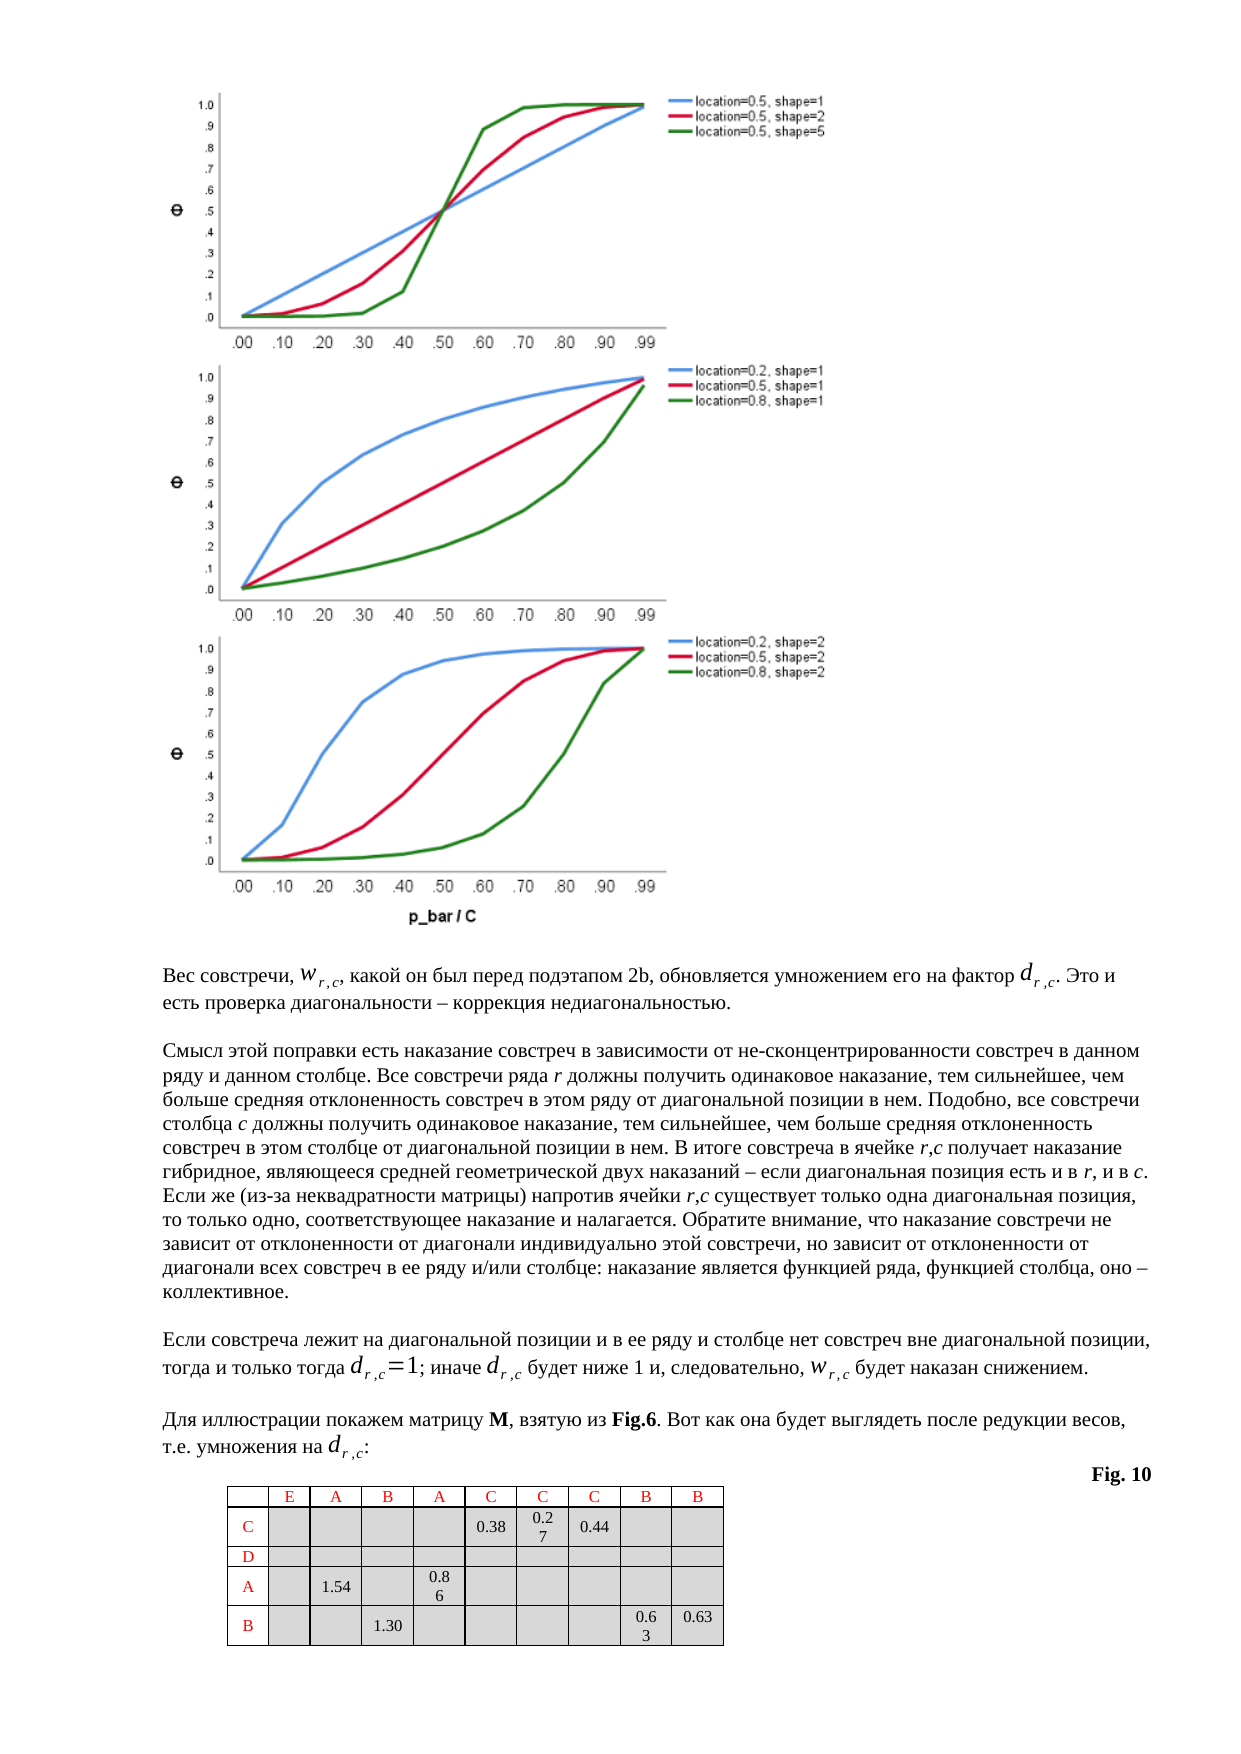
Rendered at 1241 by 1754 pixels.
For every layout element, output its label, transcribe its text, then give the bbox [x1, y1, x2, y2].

table_cell [466, 1567, 516, 1605]
table_cell [414, 1606, 464, 1645]
table_cell [362, 1567, 413, 1605]
table_header C [517, 1487, 568, 1506]
table_cell [517, 1606, 568, 1645]
table_cell [311, 1547, 361, 1566]
table_cell 0.63 [621, 1606, 671, 1645]
table_cell [466, 1547, 516, 1566]
table_cell 0.63 [672, 1606, 723, 1645]
table_cell 0.86 [414, 1567, 464, 1605]
table_cell [517, 1547, 568, 1566]
table_cell 0.27 [517, 1508, 568, 1546]
table_header C [569, 1487, 620, 1506]
table_cell [569, 1606, 620, 1645]
table_cell C [228, 1508, 268, 1546]
table_cell [362, 1547, 413, 1566]
table_cell 1.54 [311, 1567, 361, 1605]
text Для иллюстрации покажем матрицу M, взятую из Fig.6. Вот как она будет выглядеть после редукции весов, т.е. умножения на : [162, 1407, 1152, 1462]
table_cell [414, 1508, 464, 1546]
table_header B [672, 1487, 723, 1506]
table_cell [569, 1547, 620, 1566]
table_cell 0.44 [569, 1508, 620, 1546]
table_header A [311, 1487, 361, 1506]
table_header B [362, 1487, 413, 1506]
text Если совстреча лежит на диагональной позиции и в ее ряду и столбце нет совстреч вне диагональной позиции, тогда и только тогда ; иначе будет ниже 1 и, следовательно, будет наказан снижением. [162, 1327, 1152, 1383]
table_cell 0.38 [466, 1508, 516, 1546]
picture [162, 88, 833, 935]
table_cell [311, 1606, 361, 1645]
table_cell [269, 1606, 309, 1645]
table_cell [569, 1567, 620, 1605]
table_header [228, 1487, 268, 1506]
table_header C [466, 1487, 516, 1506]
table_cell [269, 1567, 309, 1605]
table_cell [621, 1547, 671, 1566]
table_cell B [228, 1606, 268, 1645]
table_cell D [228, 1547, 268, 1566]
table_cell [466, 1606, 516, 1645]
table_header A [414, 1487, 464, 1506]
table_cell [362, 1508, 413, 1546]
table_cell [621, 1567, 671, 1605]
table_cell 1.30 [362, 1606, 413, 1645]
table_cell [311, 1508, 361, 1546]
table_cell [517, 1567, 568, 1605]
table_cell [269, 1508, 309, 1546]
table_cell [672, 1547, 723, 1566]
table_header B [621, 1487, 671, 1506]
text Смысл этой поправки есть наказание совстреч в зависимости от не-сконцентрированности совстреч в данном ряду и данном столбце. Все совстречи ряда r должны получить одинаковое наказание, тем сильнейшее, чем больше средняя отклоненность совстреч в этом ряду от диагональной позиции в нем. Подобно, все совстречи столбца c должны получить одинаковое наказание, тем сильнейшее, чем больше средняя отклоненность совстреч в этом столбце от диагональной позиции в нем. В итоге совстреча в ячейке r,c получает наказание гибридное, являющееся средней геометрической двух наказаний – если диагональная позиция есть и в r, и в c. Если же (из-за неквадратности матрицы) напротив ячейки r,c существует только одна диагональная позиция, то только одно, соответствующее наказание и налагается. Обратите внимание, что наказание совстречи не зависит от отклоненности от диагонали индивидуально этой совстречи, но зависит от отклоненности от диагонали всех совстреч в ее ряду и/или столбце: наказание является функцией ряда, функцией столбца, оно – коллективное. [162, 1038, 1152, 1303]
table_cell [672, 1567, 723, 1605]
table_cell [621, 1508, 671, 1546]
table_cell [269, 1547, 309, 1566]
text Вес совстречи, , какой он был перед подэтапом 2b, обновляется умножением его на фактор . Это и есть проверка диагональности – коррекция недиагональностью. [162, 959, 1152, 1014]
table_cell [672, 1508, 723, 1546]
text Fig. 10 [162, 1462, 1152, 1486]
table_cell [414, 1547, 464, 1566]
table_header E [269, 1487, 309, 1506]
table_cell A [228, 1567, 268, 1605]
